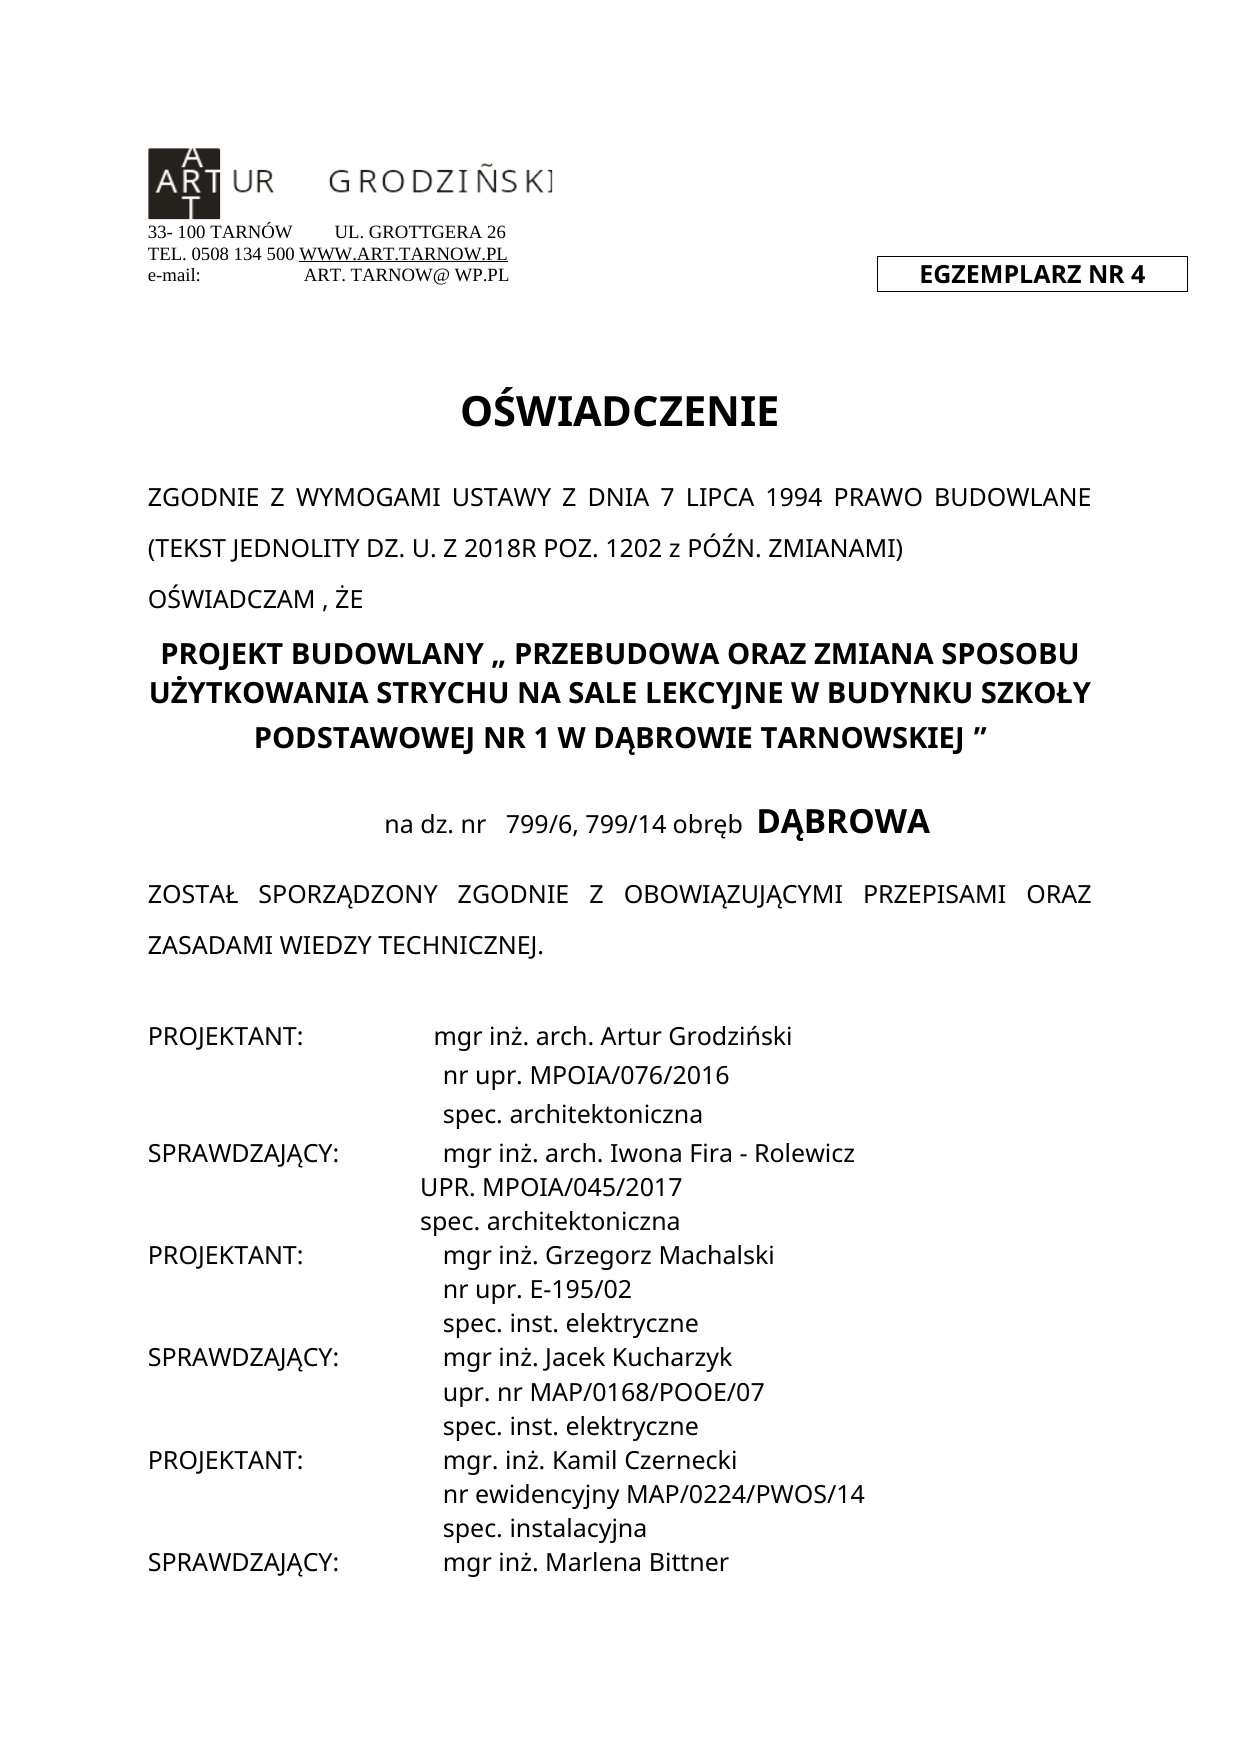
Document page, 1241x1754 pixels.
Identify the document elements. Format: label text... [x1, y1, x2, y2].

text UPR. MPOIA/045/2017 [148, 1170, 1093, 1204]
text PROJEKTANT: mgr. inż. Kamil Czernecki [148, 1442, 1093, 1476]
text spec. instalacyjna [369, 1510, 1093, 1544]
text spec. architektoniczna [148, 1204, 1093, 1238]
text SPRAWDZAJĄCY: mgr inż. Marlena Bittner [148, 1544, 1093, 1578]
text TEL. 0508 134 500 WWW.ART.TARNOW.PL [148, 243, 1093, 264]
text upr. nr MAP/0168/POOE/07 [369, 1374, 1093, 1408]
text nr upr. E-195/02 [369, 1272, 1093, 1306]
table_header EGZEMPLARZ NR 4 [878, 257, 1187, 291]
text ZOSTAŁ SPORZĄDZONY ZGODNIE Z OBOWIĄZUJĄCYMI PRZEPISAMI ORAZ ZASADAMI WIEDZY TECHNICZNEJ. [148, 877, 1093, 962]
text SPRAWDZAJĄCY: mgr inż. Jacek Kucharzyk [148, 1340, 1093, 1374]
text nr ewidencyjny MAP/0224/PWOS/14 [369, 1476, 1093, 1510]
text spec. architektoniczna [443, 1097, 1093, 1131]
text e-mail: ART. TARNOW@ WP.PL [148, 264, 877, 286]
text PROJEKTANT: mgr inż. Grzegorz Machalski [148, 1238, 1093, 1272]
text spec. inst. elektryczne [369, 1306, 1093, 1340]
text OŚWIADCZAM , ŻE [148, 582, 1093, 616]
text 33- 100 TARNÓW UL. GROTTGERA 26 [148, 221, 1093, 243]
text OŚWIADCZENIE [148, 382, 1093, 439]
text spec. inst. elektryczne [369, 1408, 1093, 1442]
text PROJEKT BUDOWLANY „ PRZEBUDOWA ORAZ ZMIANA SPOSOBU UŻYTKOWANIA STRYCHU NA SALE LEKCYJNE W BUDYNKU SZKOŁY PODSTAWOWEJ NR 1 W DĄBROWIE TARNOWSKIEJ ” [148, 633, 1093, 758]
text nr upr. MPOIA/076/2016 [443, 1057, 1093, 1091]
text PROJEKTANT: mgr inż. arch. Artur Grodziński [148, 1018, 1093, 1052]
text na dz. nr 799/6, 799/14 obręb DĄBROWA [148, 797, 1093, 843]
text ZGODNIE Z WYMOGAMI USTAWY Z DNIA 7 LIPCA 1994 PRAWO BUDOWLANE (TEKST JEDNOLITY DZ. U. Z 2018R POZ. 1202 z PÓŹN. ZMIANAMI) [148, 480, 1093, 565]
text SPRAWDZAJĄCY: mgr inż. arch. Iwona Fira - Rolewicz [148, 1136, 1093, 1170]
